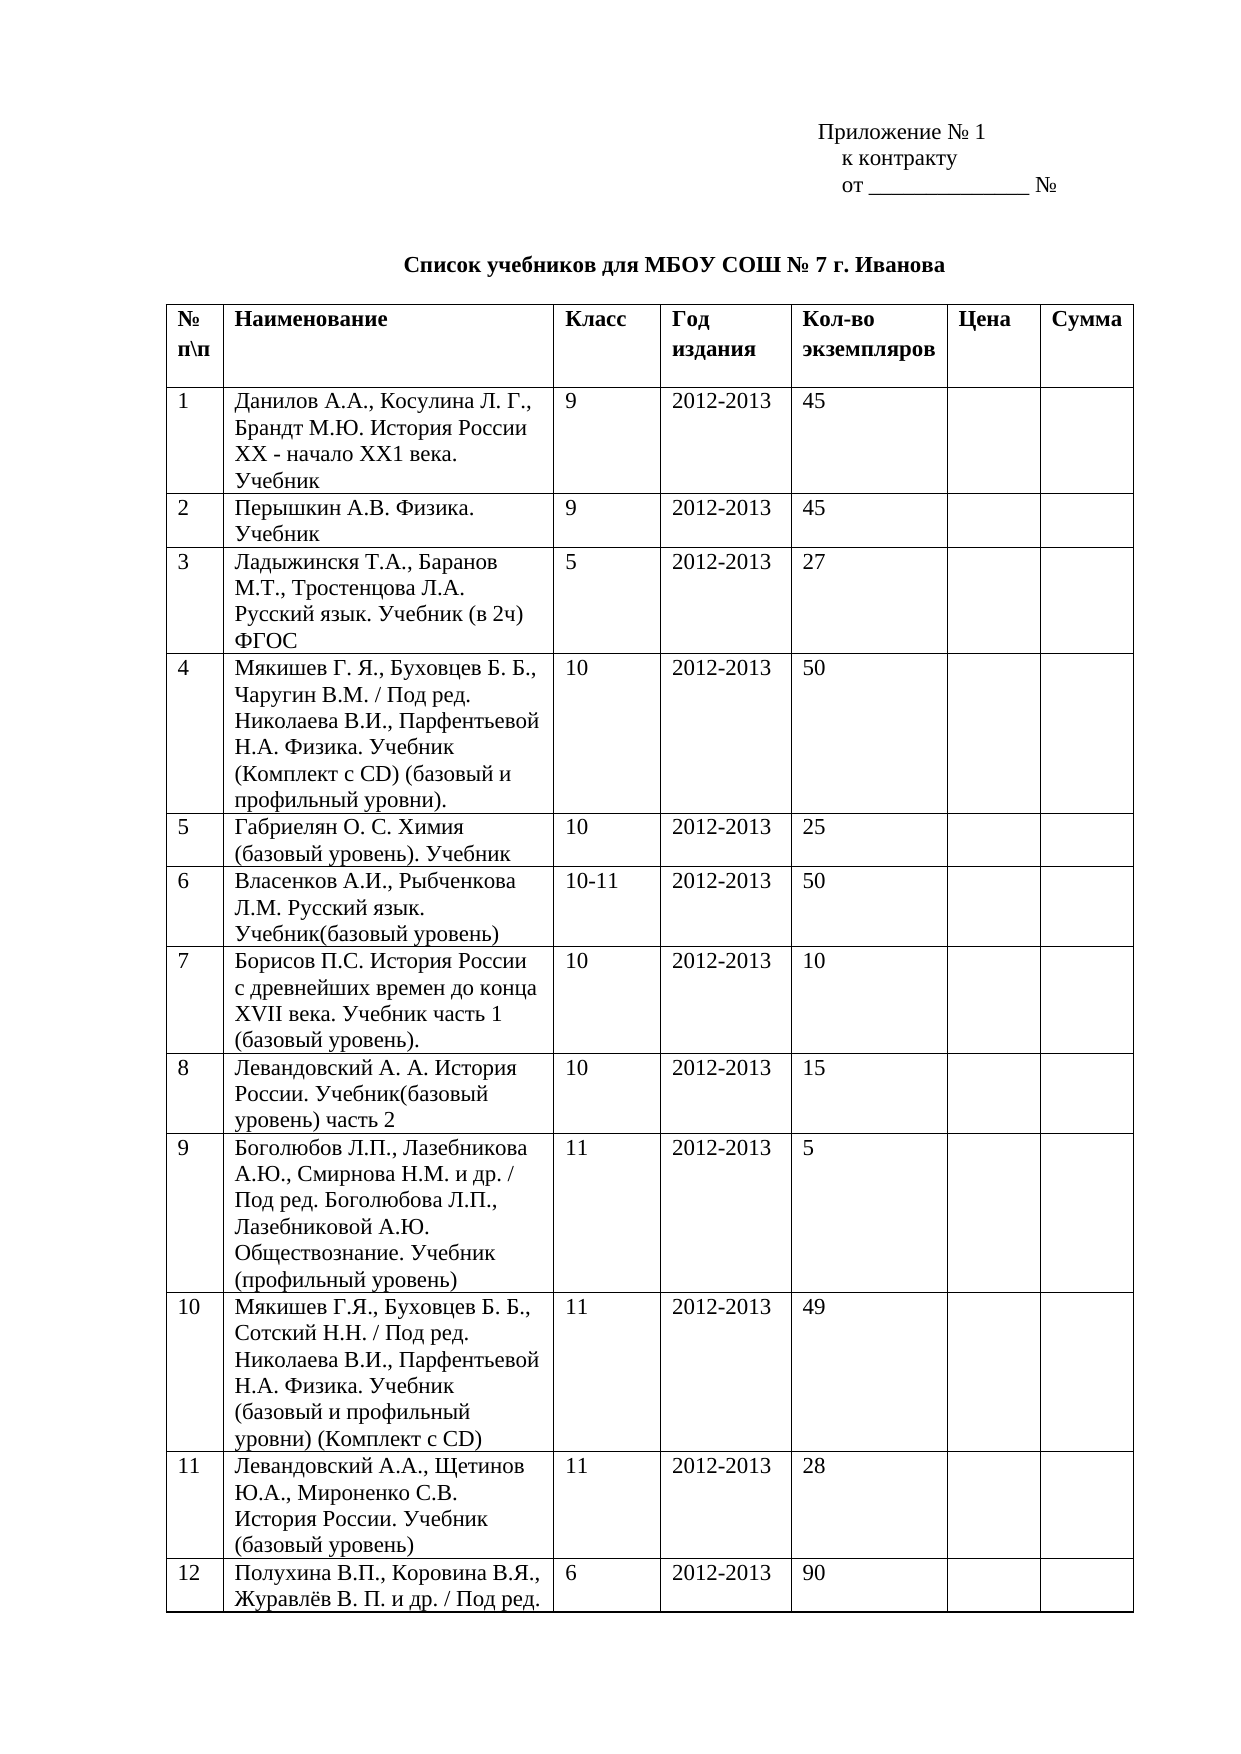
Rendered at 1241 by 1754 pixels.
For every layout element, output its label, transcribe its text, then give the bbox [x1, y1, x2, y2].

table_cell 5 [792, 1134, 947, 1292]
text к контракту [842, 144, 1152, 171]
table_cell [948, 548, 1040, 653]
table_cell [1041, 1134, 1133, 1292]
table_cell Данилов А.А., Косулина Л. Г., Брандт М.Ю. История России ХХ - начало ХХ1 века. Учебник [224, 388, 553, 493]
table_cell 50 [792, 867, 947, 946]
table_cell [1041, 1452, 1133, 1558]
table_cell Борисов П.С. История России с древнейших времен до конца ХVII века. Учебник часть 1 (базовый уровень). [224, 947, 553, 1053]
table_cell [948, 654, 1040, 812]
table_cell 28 [792, 1452, 947, 1558]
table_cell 2012-2013 [661, 1452, 791, 1558]
table_header Класс [554, 305, 660, 387]
text Список учебников для МБОУ СОШ № 7 г. Иванова [177, 252, 1152, 278]
table_cell Ладыжинскя Т.А., Баранов М.Т., Тростенцова Л.А. Русский язык. Учебник (в 2ч) ФГОС [224, 548, 553, 653]
table_cell [948, 1054, 1040, 1133]
table_cell Перышкин А.В. Физика. Учебник [224, 494, 553, 547]
table_header Наименование [224, 305, 553, 387]
table_cell [948, 1559, 1040, 1611]
table_cell 2012-2013 [661, 867, 791, 946]
table_cell [948, 1134, 1040, 1292]
table_cell [948, 814, 1040, 866]
table_cell 5 [554, 548, 660, 653]
table_cell 25 [792, 814, 947, 866]
table_cell 49 [792, 1293, 947, 1451]
table_cell Мякишев Г.Я., Буховцев Б. Б., Сотский Н.Н. / Под ред. Николаева В.И., Парфентьевой Н.А. Физика. Учебник (базовый и профильный уровни) (Комплект с CD) [224, 1293, 553, 1451]
table_cell [948, 388, 1040, 493]
table_cell 5 [167, 814, 223, 866]
table_cell Левандовский А. А. История России. Учебник(базовый уровень) часть 2 [224, 1054, 553, 1133]
table_cell 45 [792, 388, 947, 493]
table_cell [1041, 867, 1133, 946]
table_cell 10 [554, 814, 660, 866]
table_cell [1041, 947, 1133, 1053]
table_cell [1041, 1559, 1133, 1611]
table_cell 9 [167, 1134, 223, 1292]
table_cell 2012-2013 [661, 1293, 791, 1451]
table_cell 2012-2013 [661, 388, 791, 493]
table_cell 11 [554, 1134, 660, 1292]
table_cell [1041, 1054, 1133, 1133]
text Приложение № 1 [177, 118, 1152, 144]
table_cell 6 [554, 1559, 660, 1611]
table_cell 50 [792, 654, 947, 812]
table_cell 90 [792, 1559, 947, 1611]
table_cell 2012-2013 [661, 947, 791, 1053]
table_cell Габриелян О. С. Химия (базовый уровень). Учебник [224, 814, 553, 866]
table_cell 11 [554, 1452, 660, 1558]
table_header Цена [948, 305, 1040, 387]
table_cell [1041, 548, 1133, 653]
table_cell 8 [167, 1054, 223, 1133]
table_cell 2012-2013 [661, 654, 791, 812]
table_cell [948, 494, 1040, 547]
table_cell 11 [554, 1293, 660, 1451]
table_cell 27 [792, 548, 947, 653]
table_cell 7 [167, 947, 223, 1053]
table_cell Мякишев Г. Я., Буховцев Б. Б., Чаругин В.М. / Под ред. Николаева В.И., Парфентьевой Н.А. Физика. Учебник (Комплект с CD) (базовый и профильный уровни). [224, 654, 553, 812]
table_cell 10 [792, 947, 947, 1053]
table_cell 15 [792, 1054, 947, 1133]
table_header № п\п [167, 305, 223, 387]
table_cell 10 [554, 654, 660, 812]
table_cell 10 [554, 947, 660, 1053]
table_cell 2 [167, 494, 223, 547]
table_cell Боголюбов Л.П., Лазебникова А.Ю., Смирнова Н.М. и др. / Под ред. Боголюбова Л.П., Лазебниковой А.Ю. Обществознание. Учебник (профильный уровень) [224, 1134, 553, 1292]
table_cell 10-11 [554, 867, 660, 946]
table_cell 11 [167, 1452, 223, 1558]
table_cell [948, 947, 1040, 1053]
table_cell [948, 1452, 1040, 1558]
text от ______________ № [842, 171, 1152, 197]
table_cell Власенков А.И., Рыбченкова Л.М. Русский язык. Учебник(базовый уровень) [224, 867, 553, 946]
table_cell [1041, 1293, 1133, 1451]
table_cell 10 [554, 1054, 660, 1133]
table_cell 12 [167, 1559, 223, 1611]
table_cell Левандовский А.А., Щетинов Ю.А., Мироненко С.В. История России. Учебник (базовый уровень) [224, 1452, 553, 1558]
table_cell [1041, 654, 1133, 812]
table_cell 3 [167, 548, 223, 653]
table_header Сумма [1041, 305, 1133, 387]
table_cell 2012-2013 [661, 814, 791, 866]
table_cell [1041, 814, 1133, 866]
table_cell 4 [167, 654, 223, 812]
table_header Год издания [661, 305, 791, 387]
table_cell 45 [792, 494, 947, 547]
table_cell [948, 1293, 1040, 1451]
table_cell 2012-2013 [661, 548, 791, 653]
table_cell [948, 867, 1040, 946]
table_cell 2012-2013 [661, 494, 791, 547]
table_cell 2012-2013 [661, 1134, 791, 1292]
table_header Кол-во экземпляров [792, 305, 947, 387]
table_cell 2012-2013 [661, 1559, 791, 1611]
table_cell [1041, 388, 1133, 493]
table_cell 2012-2013 [661, 1054, 791, 1133]
table_cell 9 [554, 388, 660, 493]
table_cell 9 [554, 494, 660, 547]
table_cell 6 [167, 867, 223, 946]
table_cell 1 [167, 388, 223, 493]
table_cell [224, 1559, 553, 1611]
table_cell 10 [167, 1293, 223, 1451]
table_cell [1041, 494, 1133, 547]
